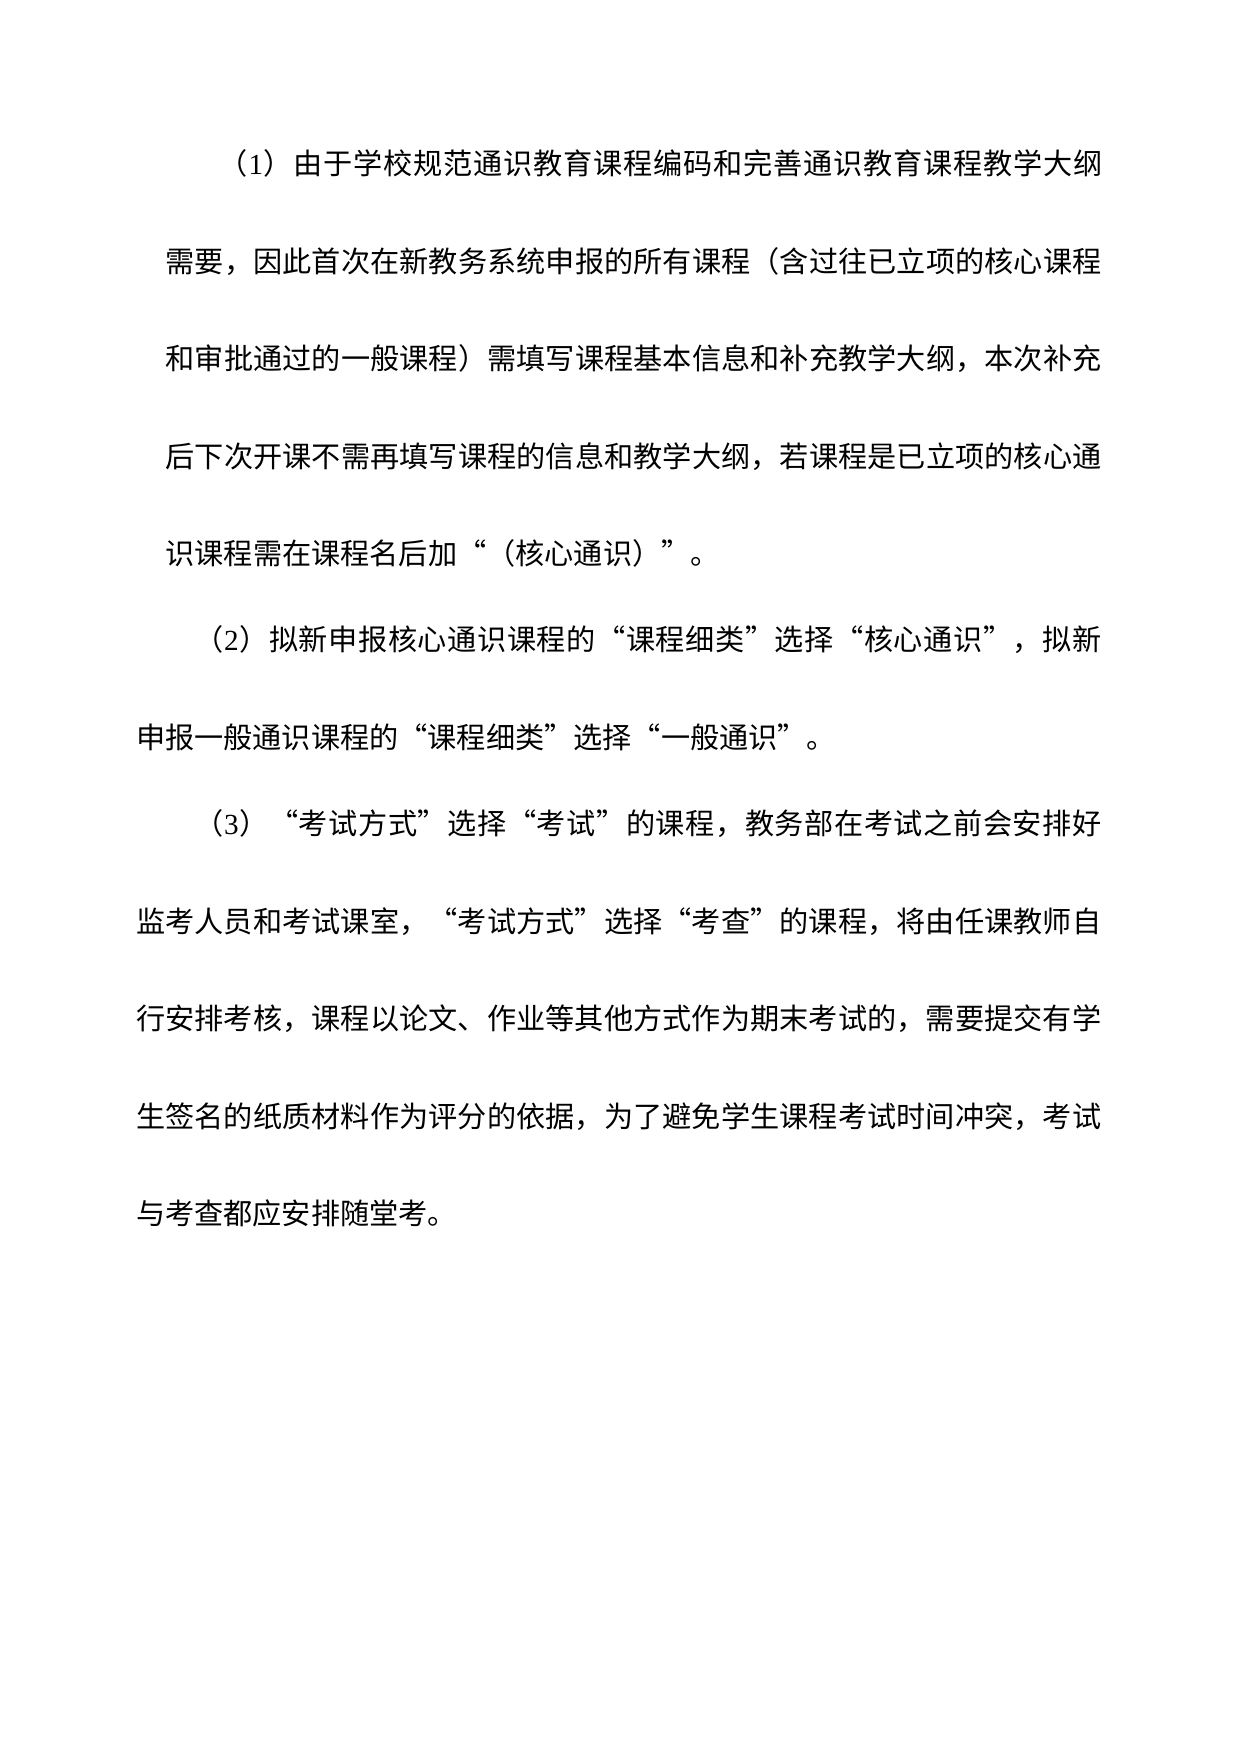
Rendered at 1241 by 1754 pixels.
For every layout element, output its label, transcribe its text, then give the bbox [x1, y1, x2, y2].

text （2）拟新申报核心通识课程的“课程细类”选择“核心通识”，拟新申报一般通识课程的“课程细类”选择“一般通识”。 [136, 606, 1104, 768]
text （3）“考试方式”选择“考试”的课程，教务部在考试之前会安排好监考人员和考试课室，“考试方式”选择“考查”的课程，将由任课教师自行安排考核，课程以论文、作业等其他方式作为期末考试的，需要提交有学生签名的纸质材料作为评分的依据，为了避免学生课程考试时间冲突，考试与考查都应安排随堂考。 [136, 789, 1104, 1244]
text （1）由于学校规范通识教育课程编码和完善通识教育课程教学大纲需要，因此首次在新教务系统申报的所有课程（含过往已立项的核心课程和审批通过的一般课程）需填写课程基本信息和补充教学大纲，本次补充后下次开课不需再填写课程的信息和教学大纲，若课程是已立项的核心通识课程需在课程名后加“（核心通识）”。 [165, 129, 1104, 584]
